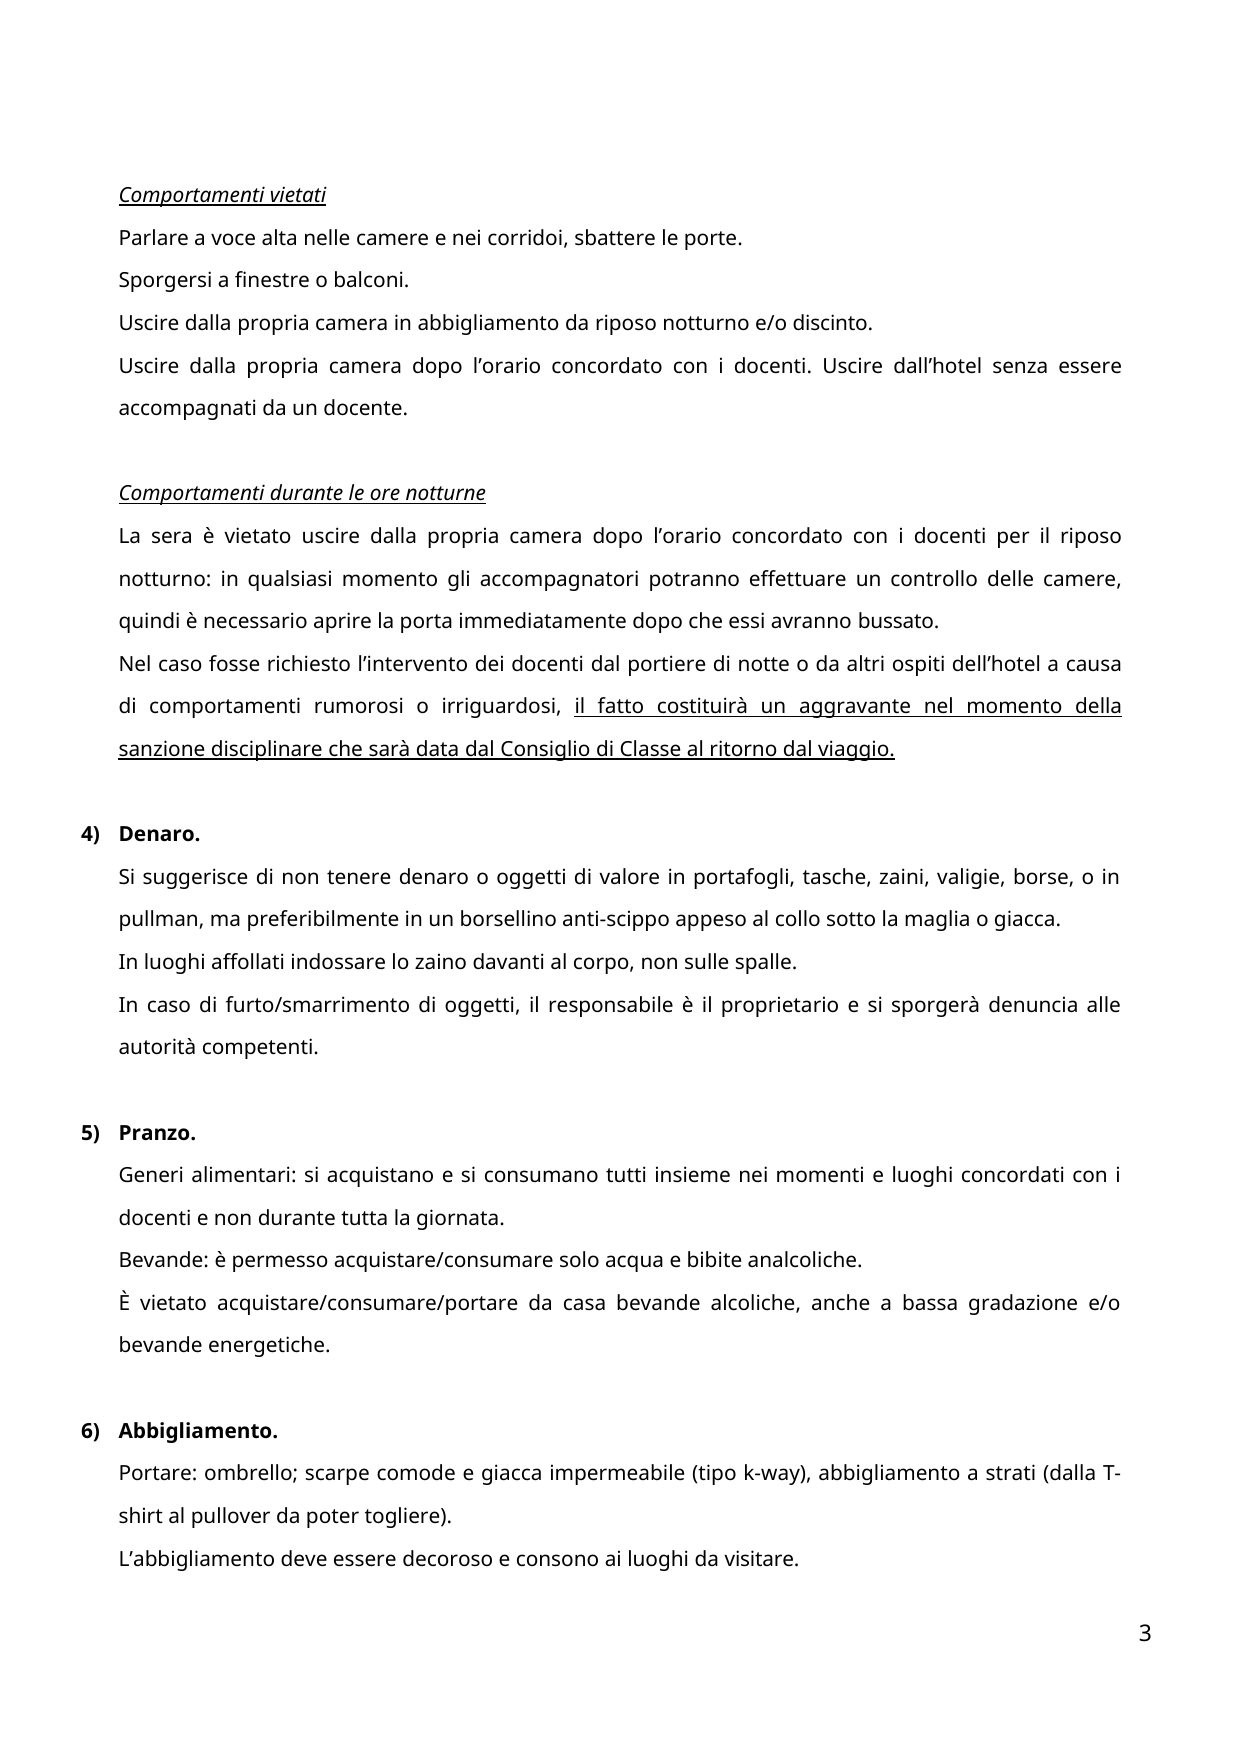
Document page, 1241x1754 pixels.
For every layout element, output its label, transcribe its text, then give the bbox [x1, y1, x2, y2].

text Si suggerisce di non tenere denaro o oggetti di valore in portafogli, tasche, zaini, valigie, borse, o in pullman, ma preferibilmente in un borsellino anti-scippo appeso al collo sotto la maglia o giacca. [118, 862, 1122, 933]
list Abbigliamento. [81, 1416, 1122, 1444]
text Sporgersi a finestre o balconi. [100, 265, 1122, 294]
text La sera è vietato uscire dalla propria camera dopo l’orario concordato con i docenti per il riposo notturno: in qualsiasi momento gli accompagnatori potranno effettuare un controllo delle camere, quindi è necessario aprire la porta immediatamente dopo che essi avranno bussato. [118, 521, 1122, 635]
list Pranzo. [81, 1118, 1122, 1146]
text Uscire dalla propria camera dopo l’orario concordato con i docenti. Uscire dall’hotel senza essere accompagnati da un docente. [118, 351, 1122, 422]
list Denaro. [81, 819, 1122, 848]
text In caso di furto/smarrimento di oggetti, il responsabile è il proprietario e si sporgerà denuncia alle autorità competenti. [118, 990, 1122, 1061]
text È vietato acquistare/consumare/portare da casa bevande alcoliche, anche a bassa gradazione e/o bevande energetiche. [118, 1288, 1122, 1359]
text Bevande: è permesso acquistare/consumare solo acqua e bibite analcoliche. [118, 1245, 1122, 1274]
text Generi alimentari: si acquistano e si consumano tutti insieme nei momenti e luoghi concordati con i docenti e non durante tutta la giornata. [118, 1160, 1122, 1231]
text Parlare a voce alta nelle camere e nei corridoi, sbattere le porte. [100, 223, 1122, 251]
text Comportamenti vietati [89, 180, 1122, 209]
text Portare: ombrello; scarpe comode e giacca impermeabile (tipo k-way), abbigliamento a strati (dalla T-shirt al pullover da poter togliere). [118, 1458, 1122, 1529]
text In luoghi affollati indossare lo zaino davanti al corpo, non sulle spalle. [118, 947, 1122, 976]
text L’abbigliamento deve essere decoroso e consono ai luoghi da visitare. [118, 1544, 1122, 1572]
text Uscire dalla propria camera in abbigliamento da riposo notturno e/o discinto. [100, 308, 1122, 337]
text Nel caso fosse richiesto l’intervento dei docenti dal portiere di notte o da altri ospiti dell’hotel a causa di comportamenti rumorosi o irriguardosi, il fatto costituirà un aggravante nel momento della sanzione disciplinare che sarà data dal Consiglio di Classe al ritorno dal viaggio. [118, 649, 1122, 763]
text Comportamenti durante le ore notturne [89, 478, 1122, 507]
